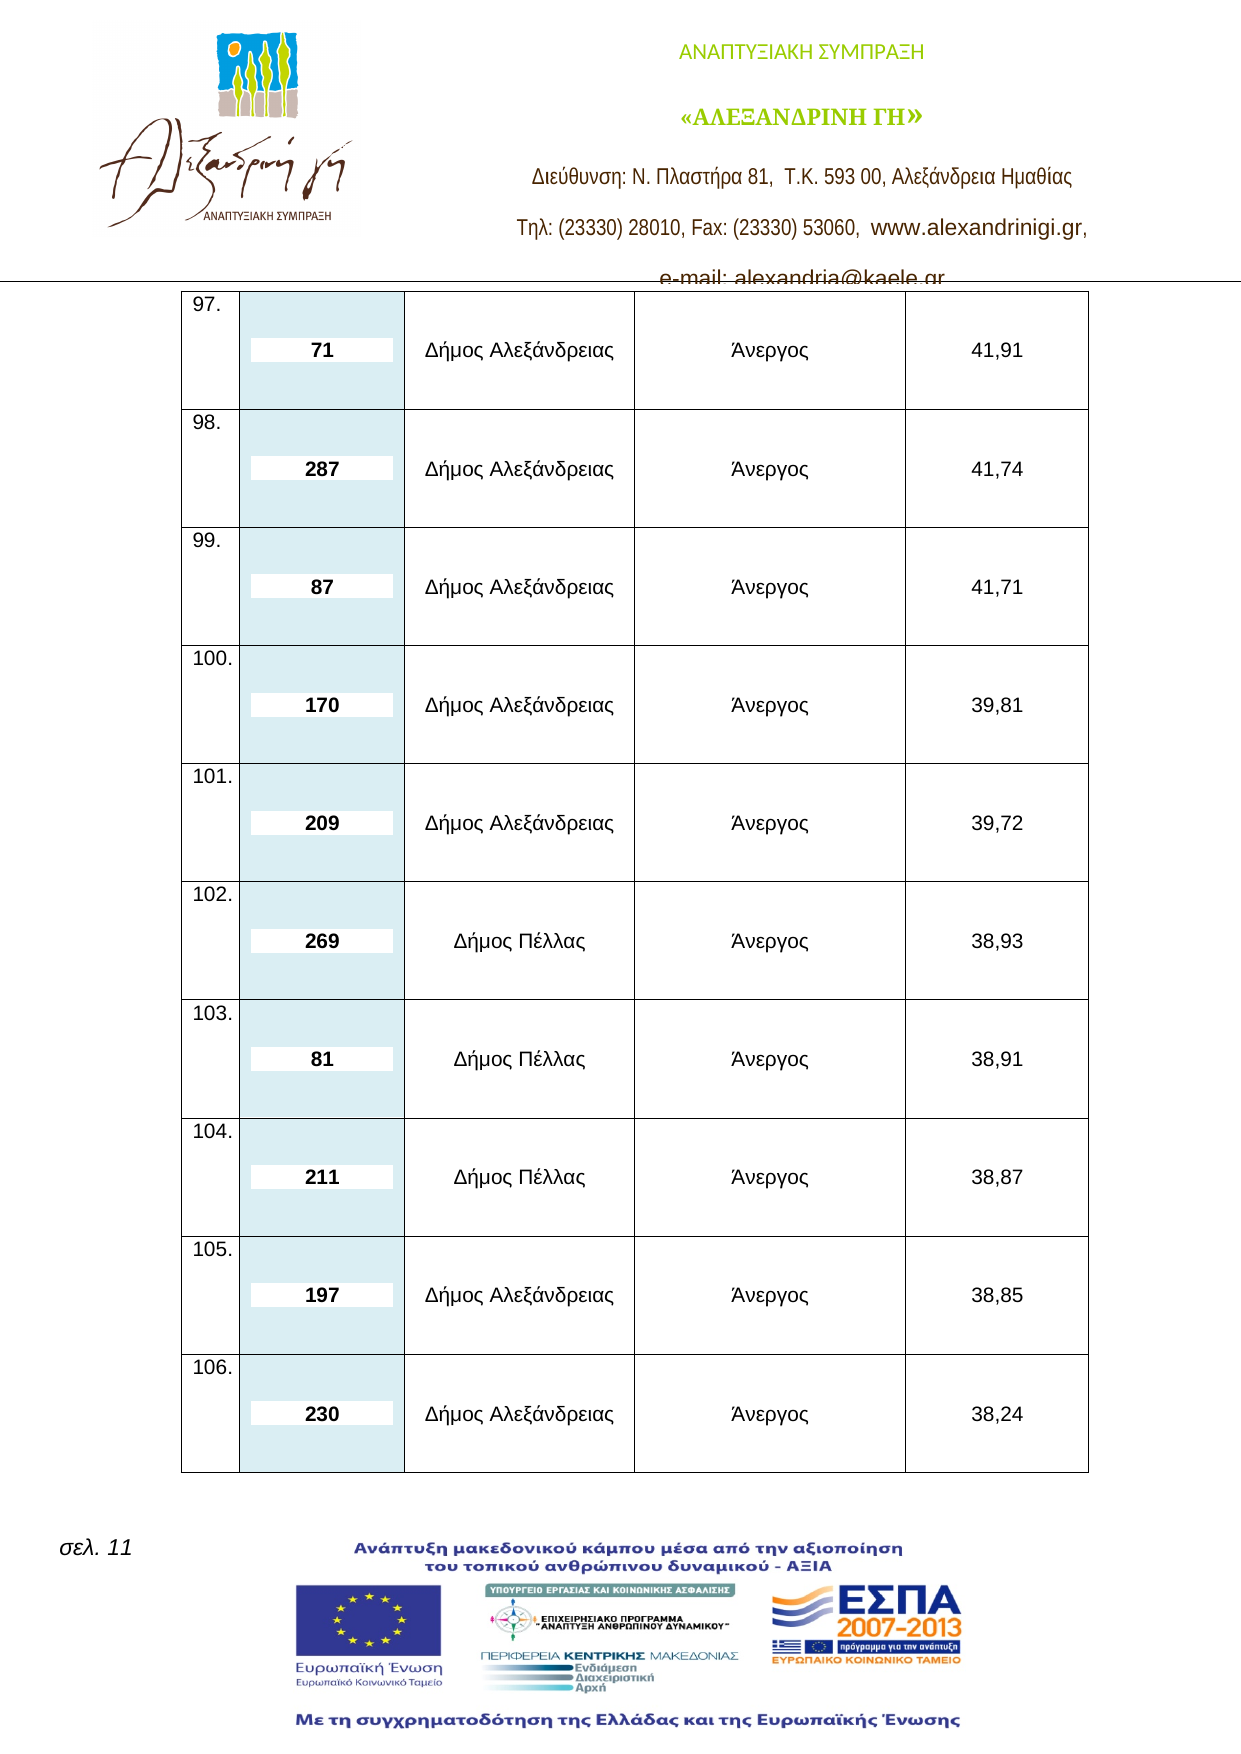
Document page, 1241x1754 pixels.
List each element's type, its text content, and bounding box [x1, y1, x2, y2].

table_cell [182, 1119, 239, 1236]
table_cell Άνεργος [635, 646, 905, 763]
table_cell 211 [240, 1119, 404, 1236]
table_cell 39,81 [906, 646, 1088, 763]
table_cell 38,93 [906, 882, 1088, 999]
table_cell 87 [240, 528, 404, 645]
table_cell 41,71 [906, 528, 1088, 645]
table_cell 71 [240, 292, 404, 409]
table_cell Δήμος Αλεξάνδρειας [405, 410, 634, 527]
table_cell Δήμος Αλεξάνδρειας [405, 764, 634, 881]
table_cell [182, 1237, 239, 1354]
table_cell Άνεργος [635, 1355, 905, 1472]
picture [290, 1540, 966, 1729]
table_cell Άνεργος [635, 764, 905, 881]
table_cell 209 [240, 764, 404, 881]
table_cell 81 [240, 1000, 404, 1117]
picture [91, 20, 361, 237]
table_cell [182, 528, 239, 645]
table_cell Άνεργος [635, 410, 905, 527]
table_cell 269 [240, 882, 404, 999]
table_cell 38,91 [906, 1000, 1088, 1117]
table_cell Δήμος Αλεξάνδρειας [405, 292, 634, 409]
table_cell Άνεργος [635, 1119, 905, 1236]
table_cell 230 [240, 1355, 404, 1472]
table_cell Δήμος Αλεξάνδρειας [405, 646, 634, 763]
table_cell Δήμος Αλεξάνδρειας [405, 528, 634, 645]
table_cell [182, 410, 239, 527]
table_cell 41,91 [906, 292, 1088, 409]
table_cell Άνεργος [635, 1237, 905, 1354]
table_cell 287 [240, 410, 404, 527]
table_cell Άνεργος [635, 528, 905, 645]
table_cell Δήμος Αλεξάνδρειας [405, 1355, 634, 1472]
table_cell 39,72 [906, 764, 1088, 881]
table_cell Άνεργος [635, 882, 905, 999]
table_cell [182, 764, 239, 881]
table_cell [182, 1000, 239, 1117]
table_cell [182, 646, 239, 763]
table_cell Δήμος Πέλλας [405, 1119, 634, 1236]
table_cell Άνεργος [635, 292, 905, 409]
table_cell 170 [240, 646, 404, 763]
table_cell [182, 292, 239, 409]
table_cell 38,85 [906, 1237, 1088, 1354]
table_cell Άνεργος [635, 1000, 905, 1117]
table_cell [182, 1355, 239, 1472]
table_cell 41,74 [906, 410, 1088, 527]
table_cell 38,24 [906, 1355, 1088, 1472]
table_cell 38,87 [906, 1119, 1088, 1236]
table_cell Δήμος Αλεξάνδρειας [405, 1237, 634, 1354]
table_cell [182, 882, 239, 999]
table_cell Δήμος Πέλλας [405, 1000, 634, 1117]
table_cell 197 [240, 1237, 404, 1354]
table_cell Δήμος Πέλλας [405, 882, 634, 999]
